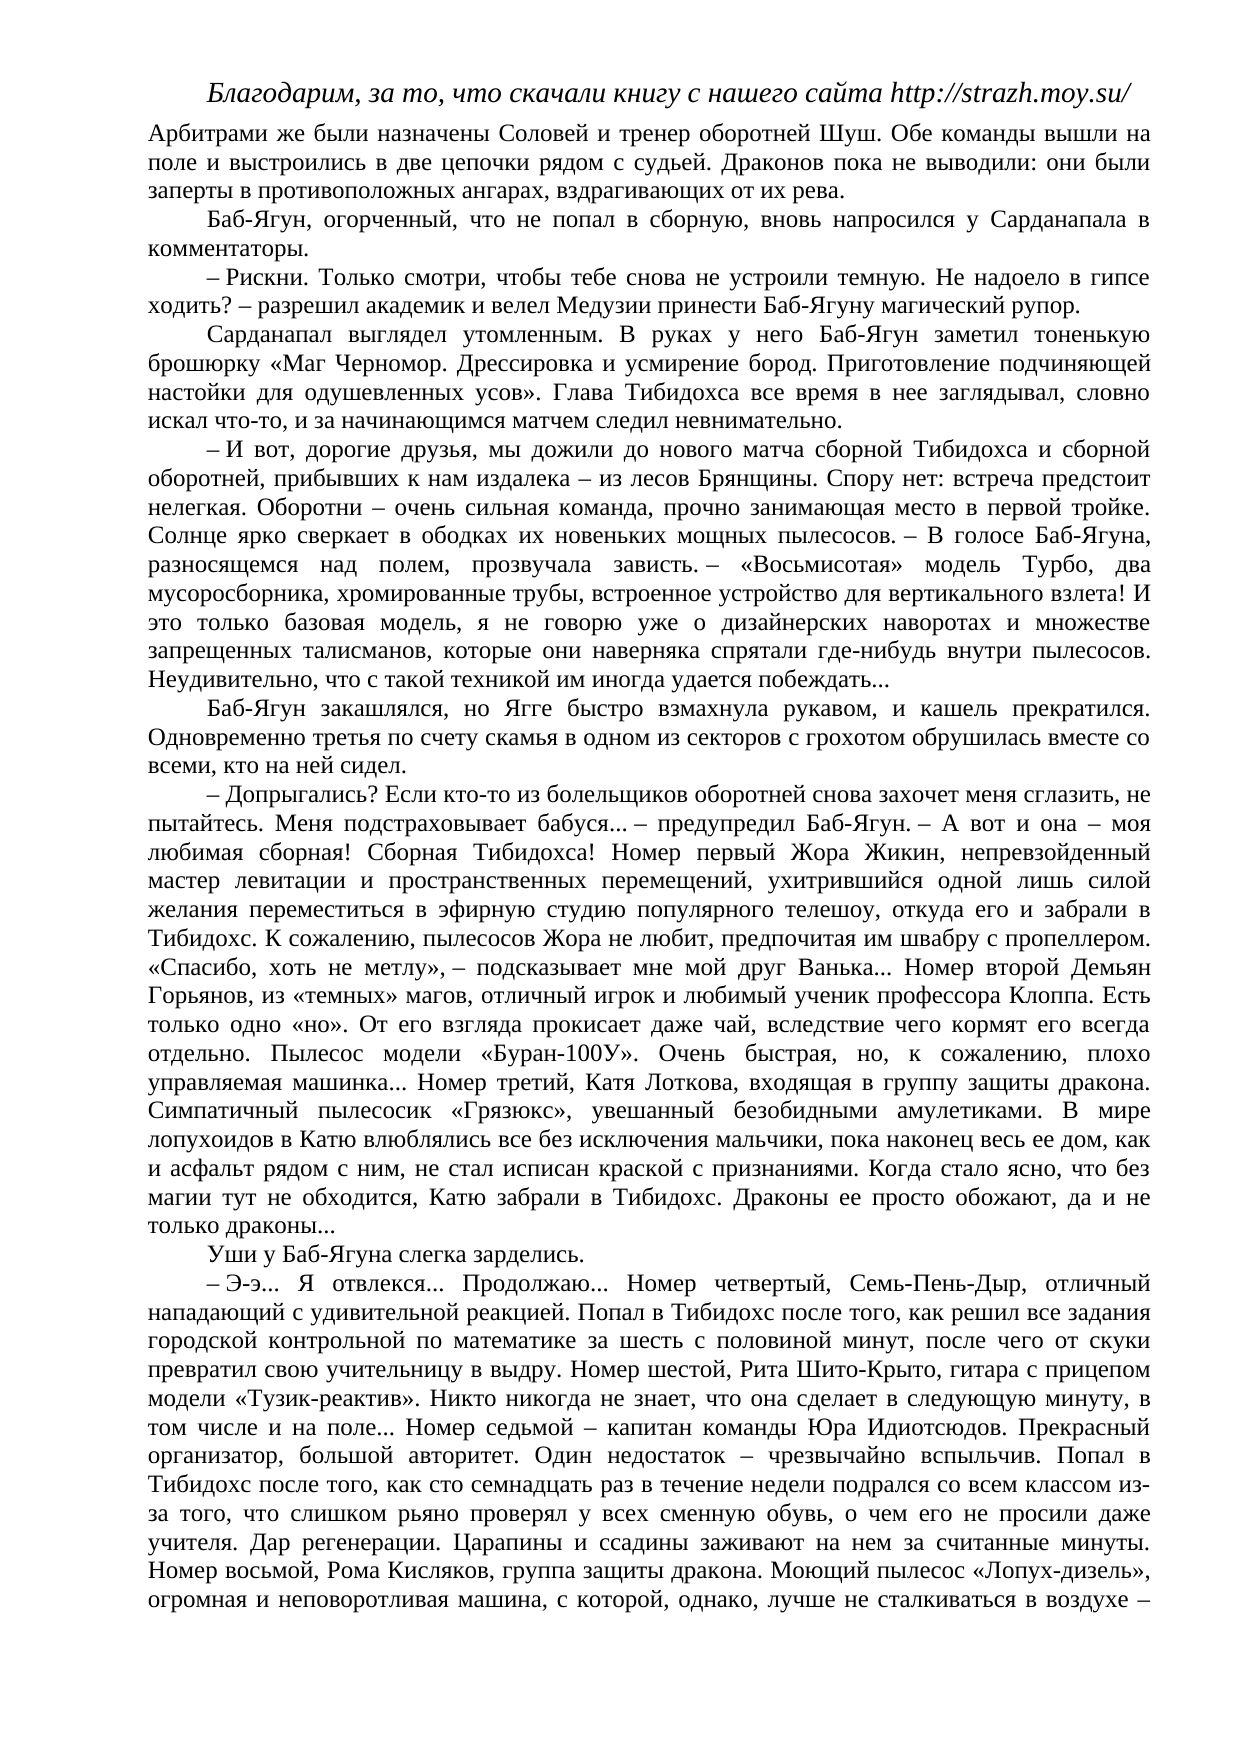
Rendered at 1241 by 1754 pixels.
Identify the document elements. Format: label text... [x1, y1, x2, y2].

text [148, 1268, 1152, 1613]
text Сарданапал выглядел утомленным. В руках у него Баб-Ягун заметил тоненькую брошюрку «Маг Черномор. Дрессировка и усмирение бород. Приготовление подчиняющей настойки для одушевленных усов». Глава Тибидохса все время в нее заглядывал, словно искал что-то, и за начинающимся матчем следил невнимательно. [148, 319, 1152, 434]
text – Рискни. Только смотри, чтобы тебе снова не устроили темную. Не надоело в гипсе ходить? – разрешил академик и велел Медузии принести Баб-Ягуну магический рупор. [148, 262, 1152, 319]
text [148, 118, 1152, 204]
text – И вот, дорогие друзья, мы дожили до нового матча сборной Тибидохса и сборной оборотней, прибывших к нам издалека – из лесов Брянщины. Спору нет: встреча предстоит нелегкая. Оборотни – очень сильная команда, прочно занимающая место в первой тройке. Солнце ярко сверкает в ободках их новеньких мощных пылесосов. – В голосе Баб-Ягуна, разносящемся над полем, прозвучала зависть. – «Восьмисотая» модель Турбо, два мусоросборника, хромированные трубы, встроенное устройство для вертикального взлета! И это только базовая модель, я не говорю уже о дизайнерских наворотах и множестве запрещенных талисманов, которые они наверняка спрятали где-нибудь внутри пылесосов. Неудивительно, что с такой техникой им иногда удается побеждать... [148, 434, 1152, 693]
text Уши у Баб-Ягуна слегка зарделись. [148, 1239, 1152, 1268]
text Баб-Ягун, огорченный, что не попал в сборную, вновь напросился у Сарданапала в комментаторы. [148, 204, 1152, 262]
text – Допрыгались? Если кто-то из болельщиков оборотней снова захочет меня сглазить, не пытайтесь. Меня подстраховывает бабуся... – предупредил Баб-Ягун. – А вот и она – моя любимая сборная! Сборная Тибидохса! Номер первый Жора Жикин, непревзойденный мастер левитации и пространственных перемещений, ухитрившийся одной лишь силой желания переместиться в эфирную студию популярного телешоу, откуда его и забрали в Тибидохс. К сожалению, пылесосов Жора не любит, предпочитая им швабру с пропеллером. «Спасибо, хоть не метлу», – подсказывает мне мой друг Ванька... Номер второй Демьян Горьянов, из «темных» магов, отличный игрок и любимый ученик профессора Клоппа. Есть только одно «но». От его взгляда прокисает даже чай, вследствие чего кормят его всегда отдельно. Пылесос модели «Буран-100У». Очень быстрая, но, к сожалению, плохо управляемая машинка... Номер третий, Катя Лоткова, входящая в группу защиты дракона. Симпатичный пылесосик «Грязюкс», увешанный безобидными амулетиками. В мире лопухоидов в Катю влюблялись все без исключения мальчики, пока наконец весь ее дом, как и асфальт рядом с ним, не стал исписан краской с признаниями. Когда стало ясно, что без магии тут не обходится, Катю забрали в Тибидохс. Драконы ее просто обожают, да и не только драконы... [148, 779, 1152, 1239]
text Баб-Ягун закашлялся, но Ягге быстро взмахнула рукавом, и кашель прекратился. Одновременно третья по счету скамья в одном из секторов с грохотом обрушилась вместе со всеми, кто на ней сидел. [148, 693, 1152, 779]
